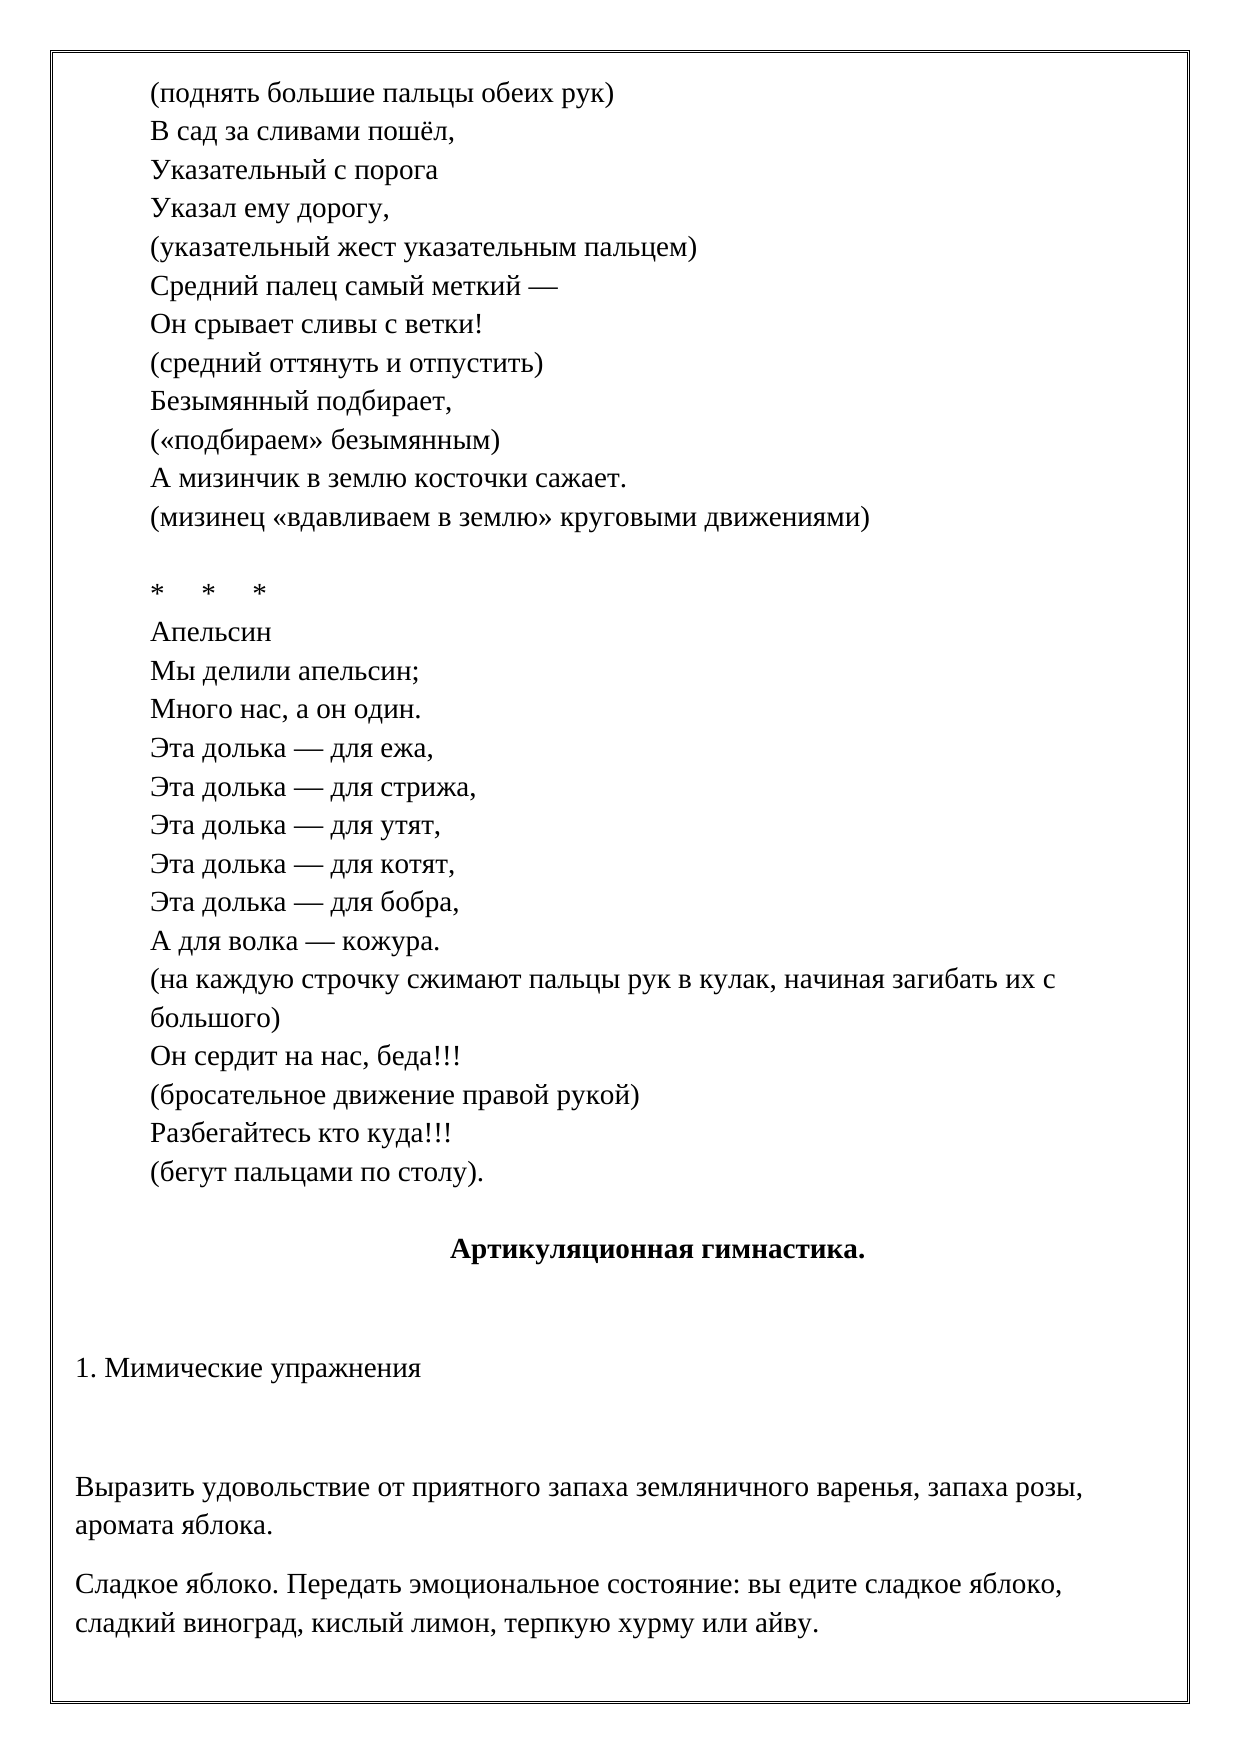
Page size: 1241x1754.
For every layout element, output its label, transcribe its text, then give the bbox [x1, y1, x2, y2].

text Выразить удовольствие от приятного запаха земляничного варенья, запаха розы, аромата яблока. [75, 1469, 1165, 1541]
list Безымянный подбирает, [150, 383, 1165, 417]
list Средний палец самый меткий — [150, 268, 1165, 301]
list А мизинчик в землю косточки сажает. [150, 460, 1165, 494]
list А для волка — кожура. [150, 923, 1165, 956]
text Сладкое яблоко. Передать эмоциональное состояние: вы едите сладкое яблоко, сладкий виноград, кислый лимон, терпкую хурму или айву. [75, 1567, 1165, 1639]
list Эта долька — для ежа, [150, 730, 1165, 764]
list (бросательное движение правой рукой) [150, 1077, 1165, 1111]
list Мы делили апельсин; [150, 653, 1165, 687]
list Эта долька — для утят, [150, 807, 1165, 841]
list Много нас, а он один. [150, 692, 1165, 725]
list В сад за сливами пошёл, [150, 113, 1165, 147]
list Эта долька — для котят, [150, 846, 1165, 879]
list Указал ему дорогу, [150, 191, 1165, 224]
list (мизинец «вдавливаем в землю» круговыми движениями) [150, 499, 1165, 532]
list Разбегайтесь кто куда!!! [150, 1116, 1165, 1149]
list («подбираем» безымянным) [150, 422, 1165, 455]
list Он срывает сливы с ветки! [150, 306, 1165, 340]
list (поднять большие пальцы обеих рук) [150, 75, 1165, 108]
list Артикуляционная гимнастика. [150, 1231, 1165, 1265]
list (бегут пальцами по столу). [150, 1154, 1165, 1188]
list Апельсин [150, 614, 1165, 648]
list Указательный с порога [150, 152, 1165, 186]
list (указательный жест указательным пальцем) [150, 229, 1165, 263]
list (на каждую строчку сжимают пальцы рук в кулак, начиная загибать их с большого) [150, 961, 1165, 1033]
list Он сердит на нас, беда!!! [150, 1038, 1165, 1072]
list Эта долька — для стрижа, [150, 769, 1165, 802]
list * * * [150, 576, 1165, 609]
text 1. Мимические упражнения [75, 1350, 1165, 1383]
list Эта долька — для бобра, [150, 884, 1165, 918]
list (средний оттянуть и отпустить) [150, 345, 1165, 378]
